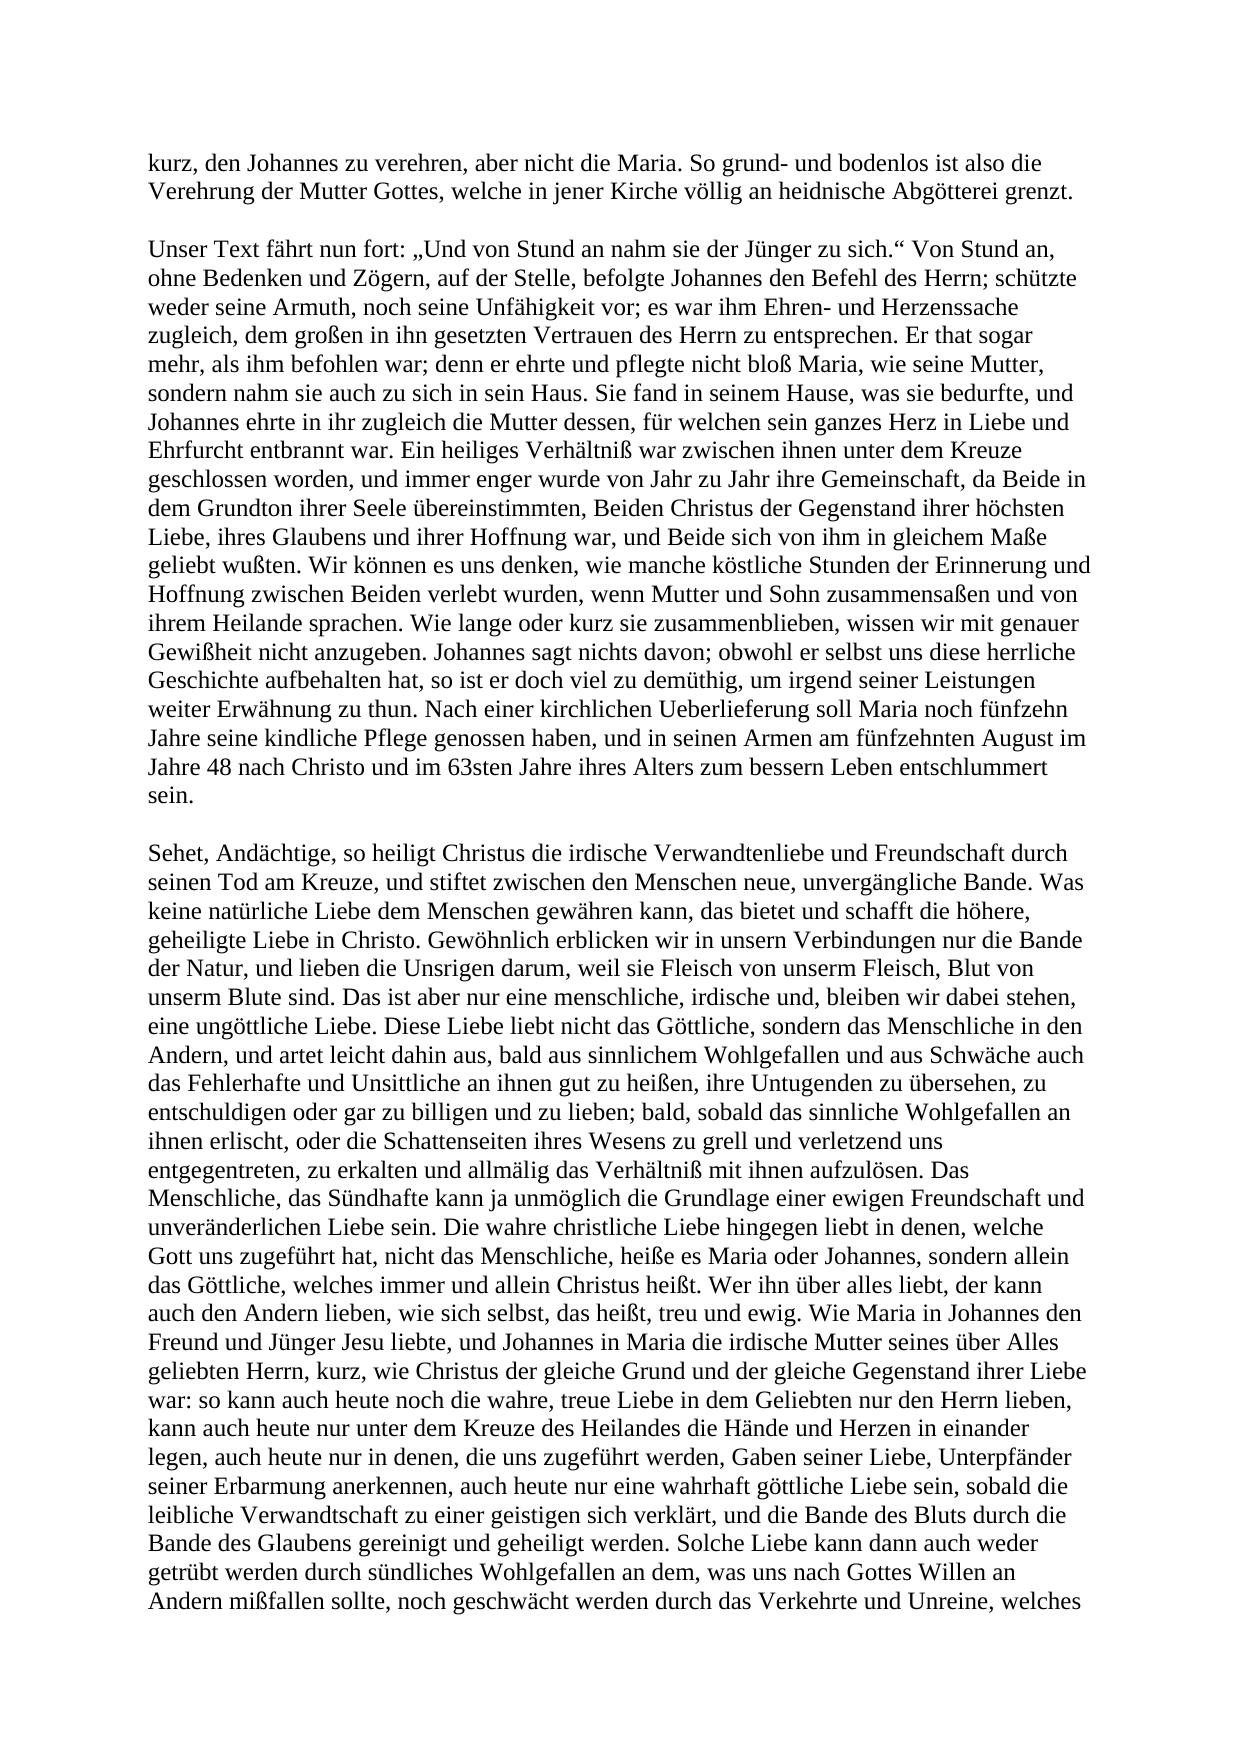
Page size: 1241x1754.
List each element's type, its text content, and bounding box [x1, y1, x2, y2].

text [148, 148, 1093, 205]
text Unser Text fährt nun fort: „Und von Stund an nahm sie der Jünger zu sich.“ Von Stund an, ohne Bedenken und Zögern, auf der Stelle, befolgte Johannes den Befehl des Herrn; schützte weder seine Armuth, noch seine Unfähigkeit vor; es war ihm Ehren- und Herzenssache zugleich, dem großen in ihn gesetzten Vertrauen des Herrn zu entsprechen. Er that sogar mehr, als ihm befohlen war; denn er ehrte und pflegte nicht bloß Maria, wie seine Mutter, sondern nahm sie auch zu sich in sein Haus. Sie fand in seinem Hause, was sie bedurfte, und Johannes ehrte in ihr zugleich die Mutter dessen, für welchen sein ganzes Herz in Liebe und Ehrfurcht entbrannt war. Ein heiliges Verhältniß war zwischen ihnen unter dem Kreuze geschlossen worden, und immer enger wurde von Jahr zu Jahr ihre Gemeinschaft, da Beide in dem Grundton ihrer Seele übereinstimmten, Beiden Christus der Gegenstand ihrer höchsten Liebe, ihres Glaubens und ihrer Hoffnung war, und Beide sich von ihm in gleichem Maße geliebt wußten. Wir können es uns denken, wie manche köstliche Stunden der Erinnerung und Hoffnung zwischen Beiden verlebt wurden, wenn Mutter und Sohn zusammensaßen und von ihrem Heilande sprachen. Wie lange oder kurz sie zusammenblieben, wissen wir mit genauer Gewißheit nicht anzugeben. Johannes sagt nichts davon; obwohl er selbst uns diese herrliche Geschichte aufbehalten hat, so ist er doch viel zu demüthig, um irgend seiner Leistungen weiter Erwähnung zu thun. Nach einer kirchlichen Ueberlieferung soll Maria noch fünfzehn Jahre seine kindliche Pflege genossen haben, und in seinen Armen am fünfzehnten August im Jahre 48 nach Christo und im 63sten Jahre ihres Alters zum bessern Leben entschlummert sein. [148, 234, 1093, 809]
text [148, 838, 1093, 1615]
